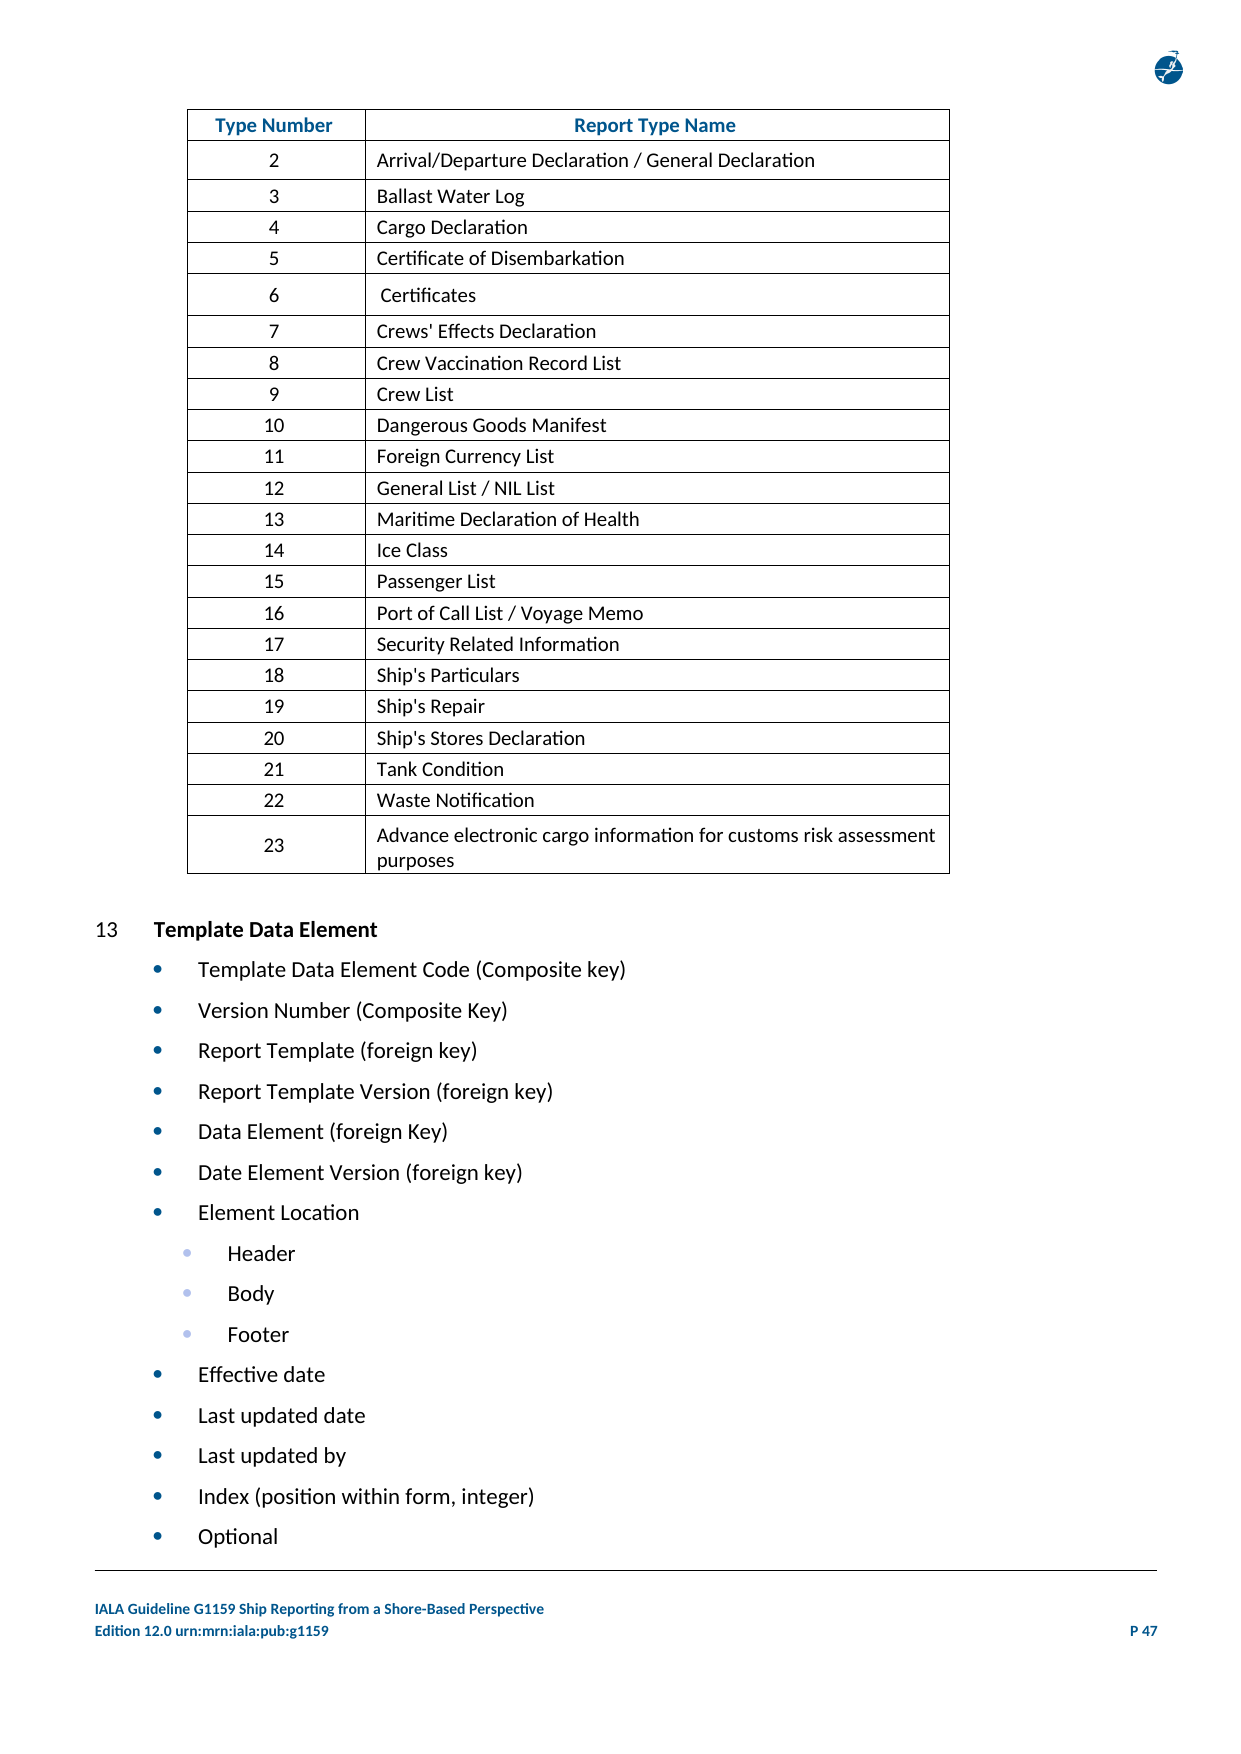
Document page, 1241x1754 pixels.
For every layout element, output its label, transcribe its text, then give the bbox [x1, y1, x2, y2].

table_cell 8 [188, 348, 365, 378]
table_cell Tank Condition [366, 754, 949, 784]
text Optional [153, 1522, 1157, 1551]
list Template Data Element [94, 915, 1157, 943]
text Effective date [153, 1360, 1157, 1388]
table_cell Dangerous Goods Manifest [366, 410, 949, 440]
text Body [183, 1279, 1157, 1307]
table_cell Waste Notification [366, 785, 949, 815]
table_cell 22 [188, 785, 365, 815]
table_cell Port of Call List / Voyage Memo [366, 598, 949, 628]
table_cell 21 [188, 754, 365, 784]
table_cell Crew Vaccination Record List [366, 348, 949, 378]
table_cell Certificate of Disembarkation [366, 243, 949, 273]
table_cell 2 [188, 141, 365, 179]
table_cell 18 [188, 660, 365, 690]
table_cell Ship's Particulars [366, 660, 949, 690]
text Footer [183, 1320, 1157, 1348]
table_cell Ship's Stores Declaration [366, 723, 949, 753]
table_cell 7 [188, 316, 365, 347]
text Template Data Element Code (Composite key) [153, 955, 1157, 983]
table_cell 12 [188, 473, 365, 503]
text Report Template (foreign key) [153, 1036, 1157, 1064]
text Date Element Version (foreign key) [153, 1158, 1157, 1186]
table_cell 20 [188, 723, 365, 753]
text Index (position within form, integer) [153, 1482, 1157, 1510]
table_cell Advance electronic cargo information for customs risk assessment purposes [366, 816, 949, 873]
table_cell Passenger List [366, 566, 949, 597]
table_cell 4 [188, 212, 365, 242]
table_cell Security Related Information [366, 629, 949, 659]
table_cell 11 [188, 441, 365, 472]
table_cell 15 [188, 566, 365, 597]
table_cell 3 [188, 180, 365, 211]
table_cell General List / NIL List [366, 473, 949, 503]
table_cell Ice Class [366, 535, 949, 565]
text Element Location [153, 1198, 1157, 1226]
table_cell 16 [188, 598, 365, 628]
table_cell 5 [188, 243, 365, 273]
table_cell Cargo Declaration [366, 212, 949, 242]
table_cell 19 [188, 691, 365, 722]
table_cell Crew List [366, 379, 949, 409]
table_cell Ship's Repair [366, 691, 949, 722]
table_cell Crews' Effects Declaration [366, 316, 949, 347]
text Version Number (Composite Key) [153, 996, 1157, 1024]
table_cell 10 [188, 410, 365, 440]
table_cell 14 [188, 535, 365, 565]
table_cell Maritime Declaration of Health [366, 504, 949, 534]
text Report Template Version (foreign key) [153, 1077, 1157, 1105]
table_cell Ballast Water Log [366, 180, 949, 211]
table_cell Arrival/Departure Declaration / General Declaration [366, 141, 949, 179]
table_cell 23 [188, 816, 365, 873]
table_cell Foreign Currency List [366, 441, 949, 472]
text Header [183, 1239, 1157, 1267]
table_cell 6 [188, 274, 365, 315]
table_header Report Type Name [366, 110, 949, 140]
picture [1123, 0, 1241, 119]
text Data Element (foreign Key) [153, 1117, 1157, 1145]
table_header Type Number [188, 110, 365, 140]
table_cell Certificates [366, 274, 949, 315]
table_cell 13 [188, 504, 365, 534]
text Last updated date [153, 1401, 1157, 1429]
text Last updated by [153, 1441, 1157, 1469]
table_cell 9 [188, 379, 365, 409]
table_cell 17 [188, 629, 365, 659]
